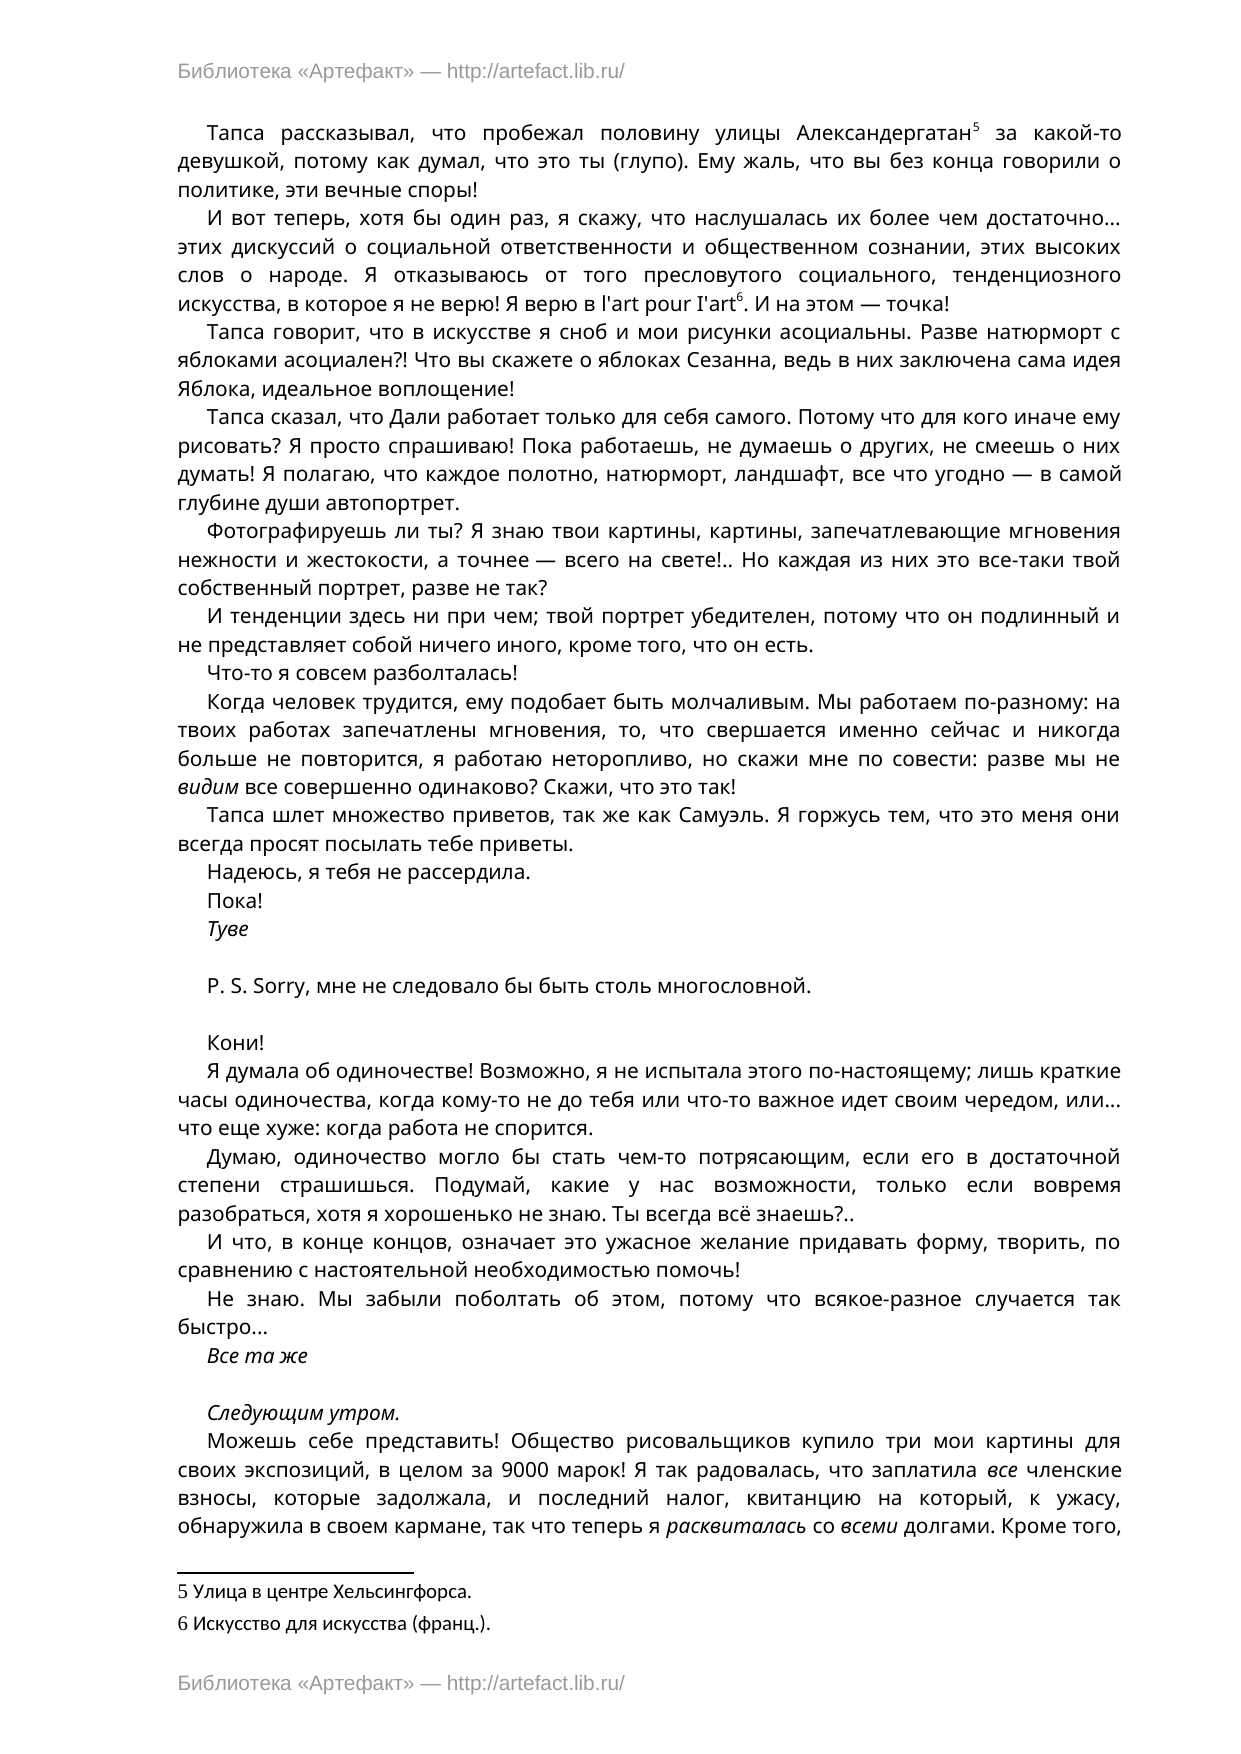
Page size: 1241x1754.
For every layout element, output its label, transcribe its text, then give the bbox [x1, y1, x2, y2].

text Когда человек трудится, ему подобает быть молчаливым. Мы работаем по-разному: на твоих работах запечатлены мгновения, то, что свершается именно сейчас и никогда больше не повторится, я работаю неторопливо, но скажи мне по совести: разве мы не видим все совершенно одинаково? Скажи, что это так! [177, 687, 1122, 801]
text Тапса сказал, что Дали работает только для себя самого. Потому что для кого иначе ему рисовать? Я просто спрашиваю! Пока работаешь, не думаешь о других, не смеешь о них думать! Я полагаю, что каждое полотно, натюрморт, ландшафт, все что угодно — в самой глубине души автопортрет. [177, 402, 1122, 516]
text Тапса рассказывал, что пробежал половину улицы Александергатан за какой-то девушкой, потому как думал, что это ты (глупо). Ему жаль, что вы без конца говорили о политике, эти вечные споры! [177, 118, 1122, 203]
text Кони! [177, 1028, 1122, 1057]
text Фотографируешь ли ты? Я знаю твои картины, картины, запечатлевающие мгновения нежности и жестокости, а точнее — всего на свете!.. Но каждая из них это все-таки твой собственный портрет, разве не так? [177, 516, 1122, 602]
text И тенденции здесь ни при чем; твой портрет убедителен, потому что он подлинный и не представляет собой ничего иного, кроме того, что он есть. [177, 602, 1122, 658]
text Что-то я совсем разболталась! [177, 658, 1122, 687]
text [177, 1426, 1122, 1540]
text Я думала об одиночестве! Возможно, я не испытала этого по-настоящему; лишь краткие часы одиночества, когда кому-то не до тебя или что-то важное идет своим чередом, или... что еще хуже: когда работа не спорится. [177, 1057, 1122, 1142]
text Пока! [177, 886, 1122, 914]
text И что, в конце концов, означает это ужасное желание придавать форму, творить, по сравнению с настоятельной необходимостью помочь! [177, 1227, 1122, 1284]
text Надеюсь, я тебя не рассердила. [177, 857, 1122, 886]
text Следующим утром. [177, 1398, 1122, 1426]
text P. S. Sorry, мне не следовало бы быть столь многословной. [177, 971, 1122, 1000]
text И вот теперь, хотя бы один раз, я скажу, что наслушалась их более чем достаточно... этих дискуссий о социальной ответственности и общественном сознании, этих высоких слов о народе. Я отказываюсь от того пресловутого социального, тенденциозного искусства, в которое я не верю! Я верю в l'art pour I'art. И на этом — точка! [177, 203, 1122, 317]
text Тапса говорит, что в искусстве я сноб и мои рисунки асоциальны. Разве натюрморт с яблоками асоциален?! Что вы скажете о яблоках Сезанна, ведь в них заключена сама идея Яблока, идеальное воплощение! [177, 317, 1122, 402]
text Все та же [177, 1341, 1122, 1369]
text Туве [177, 914, 1122, 943]
text Тапса шлет множество приветов, так же как Самуэль. Я горжусь тем, что это меня они всегда просят посылать тебе приветы. [177, 801, 1122, 857]
text Думаю, одиночество могло бы стать чем-то потрясающим, если его в достаточной степени страшишься. Подумай, какие у нас возможности, только если вовремя разобраться, хотя я хорошенько не знаю. Ты всегда всё знаешь?.. [177, 1142, 1122, 1227]
text Не знаю. Мы забыли поболтать об этом, потому что всякое-разное случается так быстро... [177, 1284, 1122, 1341]
